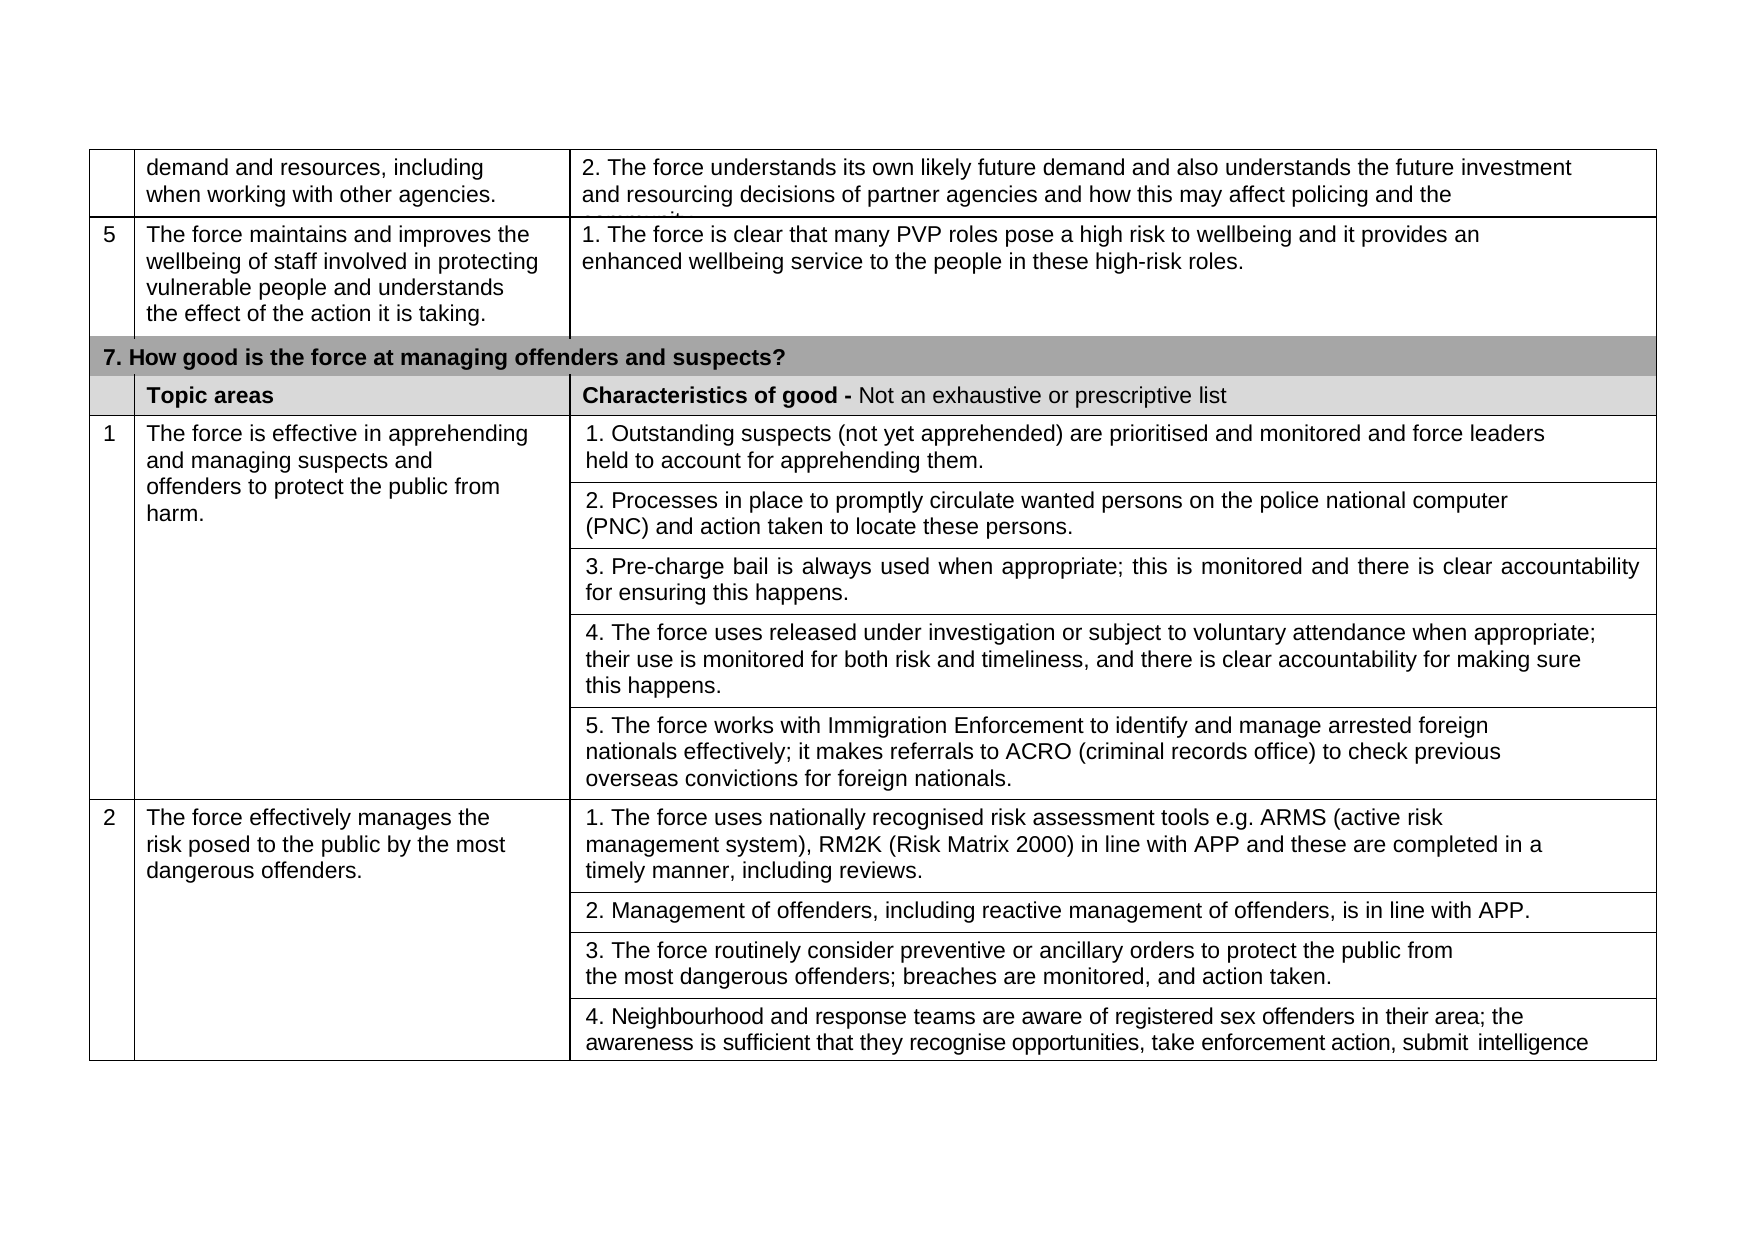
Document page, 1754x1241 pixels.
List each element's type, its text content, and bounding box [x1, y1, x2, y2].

table_cell 4. The force uses released under investigation or subject to voluntary attendance when appropriate; their use is monitored for both risk and timeliness, and there is clear accountability for making sure this happens. [571, 615, 1656, 707]
table_cell The force effectively manages the risk posed to the public by the most dangerous offenders. [135, 800, 569, 1060]
table_cell 4. Neighbourhood and response teams are aware of registered sex offenders in their area; the awareness is sufficient that they recognise opportunities, take enforcement action, submit intelligence [571, 999, 1656, 1060]
table_header demand and resources, including when working with other agencies. [135, 150, 569, 216]
table_cell Topic areas [135, 376, 569, 415]
table_cell 3. The force routinely consider preventive or ancillary orders to protect the public from the most dangerous offenders; breaches are monitored, and action taken. [571, 933, 1656, 998]
table_cell The force maintains and improves the wellbeing of staff involved in protecting vulnerable people and understands the effect of the action it is taking. [135, 218, 569, 336]
table_cell 2. Processes in place to promptly circulate wanted persons on the police national computer (PNC) and action taken to locate these persons. [571, 483, 1656, 548]
table_header 2. The force understands its own likely future demand and also understands the future investment and resourcing decisions of partner agencies and how this may affect policing and the community. [571, 150, 1656, 216]
table_cell 1 [90, 416, 134, 799]
table_cell [90, 376, 134, 415]
table_cell 5. The force works with Immigration Enforcement to identify and manage arrested foreign nationals effectively; it makes referrals to ACRO (criminal records office) to check previous overseas convictions for foreign nationals. [571, 708, 1656, 799]
table_cell 2 [90, 800, 134, 1060]
table_cell Characteristics of good - Not an exhaustive or prescriptive list [571, 376, 1656, 415]
table_cell 7. How good is the force at managing offenders and suspects? [90, 339, 1656, 374]
table_cell 1. The force uses nationally recognised risk assessment tools e.g. ARMS (active risk management system), RM2K (Risk Matrix 2000) in line with APP and these are completed in a timely manner, including reviews. [571, 800, 1656, 892]
table_cell 1. The force is clear that many PVP roles pose a high risk to wellbeing and it provides an enhanced wellbeing service to the people in these high-risk roles. [571, 218, 1656, 336]
table_cell The force is effective in apprehending and managing suspects and offenders to protect the public from harm. [135, 416, 569, 799]
table_cell 5 [90, 218, 134, 336]
table_cell 1. Outstanding suspects (not yet apprehended) are prioritised and monitored and force leaders held to account for apprehending them. [571, 416, 1656, 482]
table_header [90, 150, 134, 216]
table_cell 2. Management of offenders, including reactive management of offenders, is in line with APP. [571, 893, 1656, 932]
table_cell 3. Pre-charge bail is always used when appropriate; this is monitored and there is clear accountability for ensuring this happens. [571, 549, 1656, 614]
